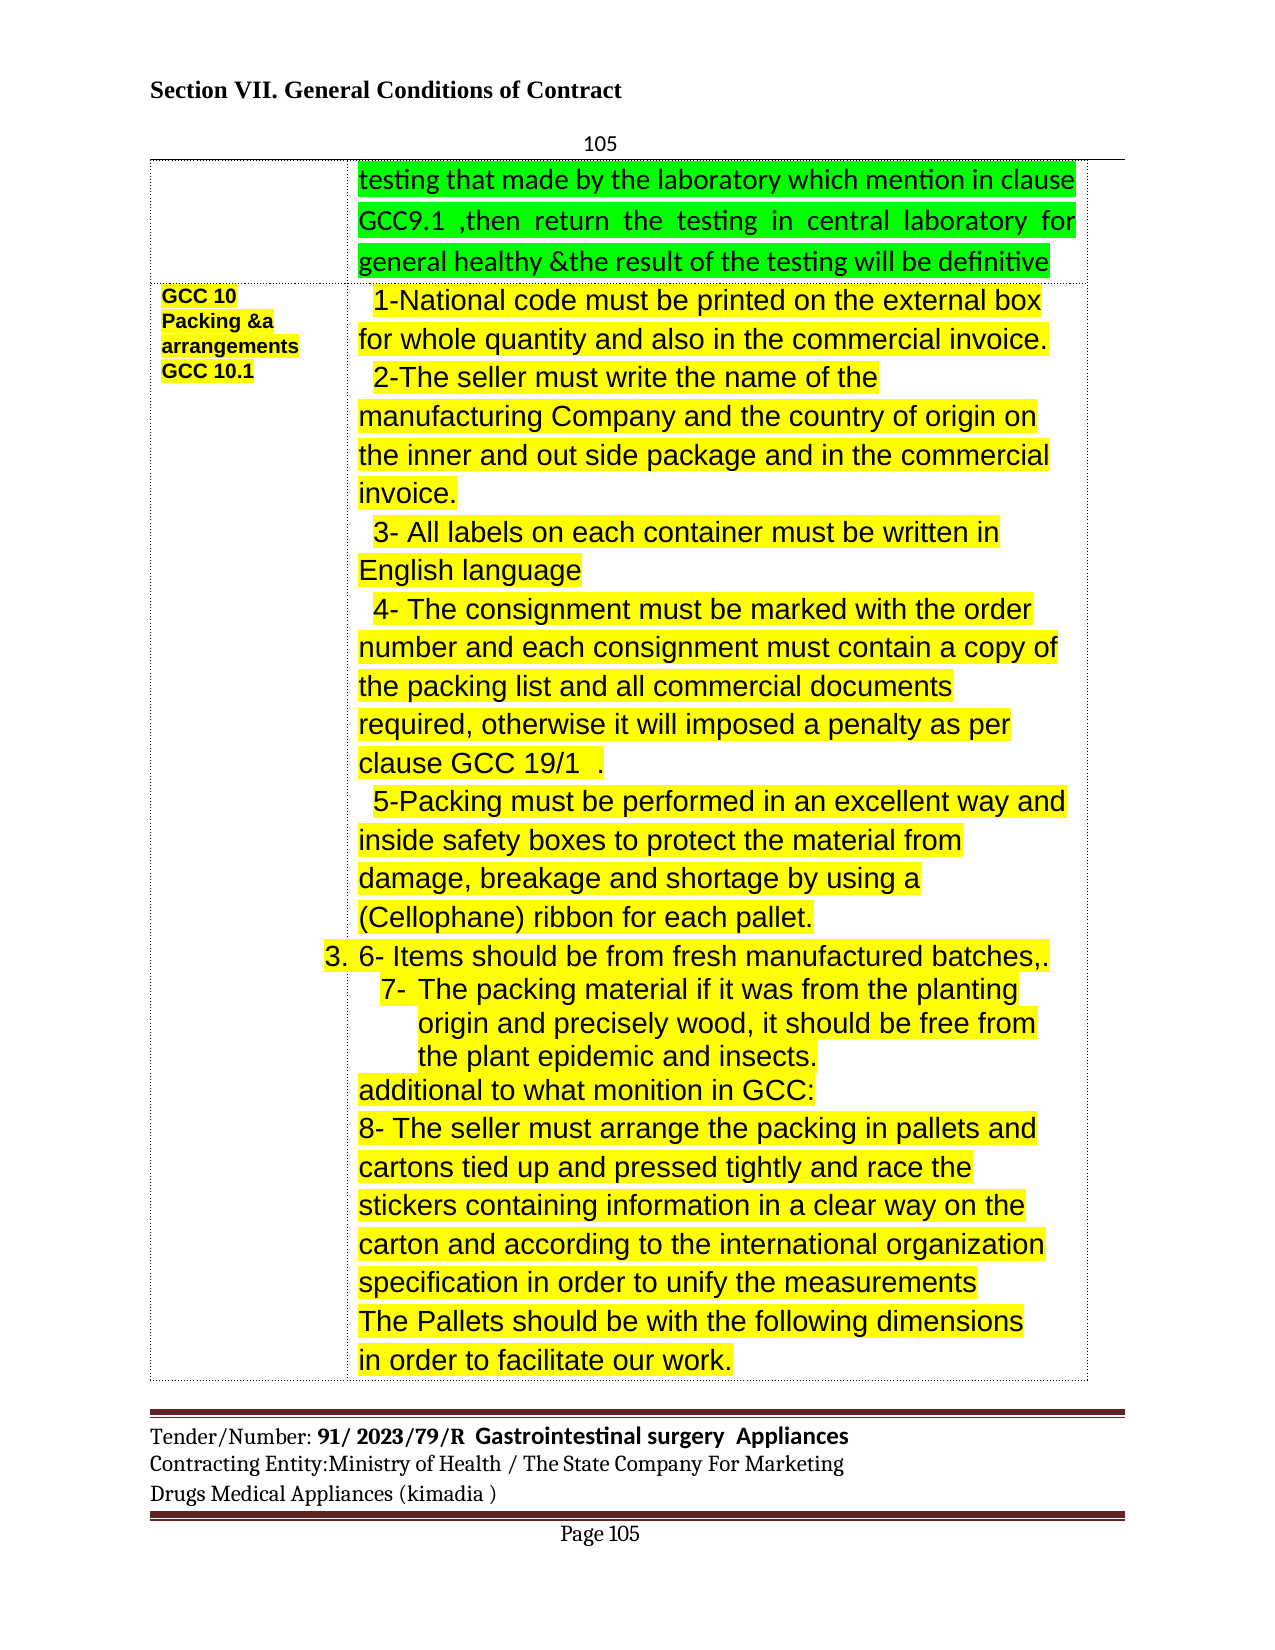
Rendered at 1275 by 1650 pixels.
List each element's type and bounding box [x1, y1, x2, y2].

table_cell [347, 283, 1088, 1380]
table_cell [150, 160, 347, 282]
table_cell [150, 283, 347, 1380]
table_cell [347, 160, 1088, 282]
